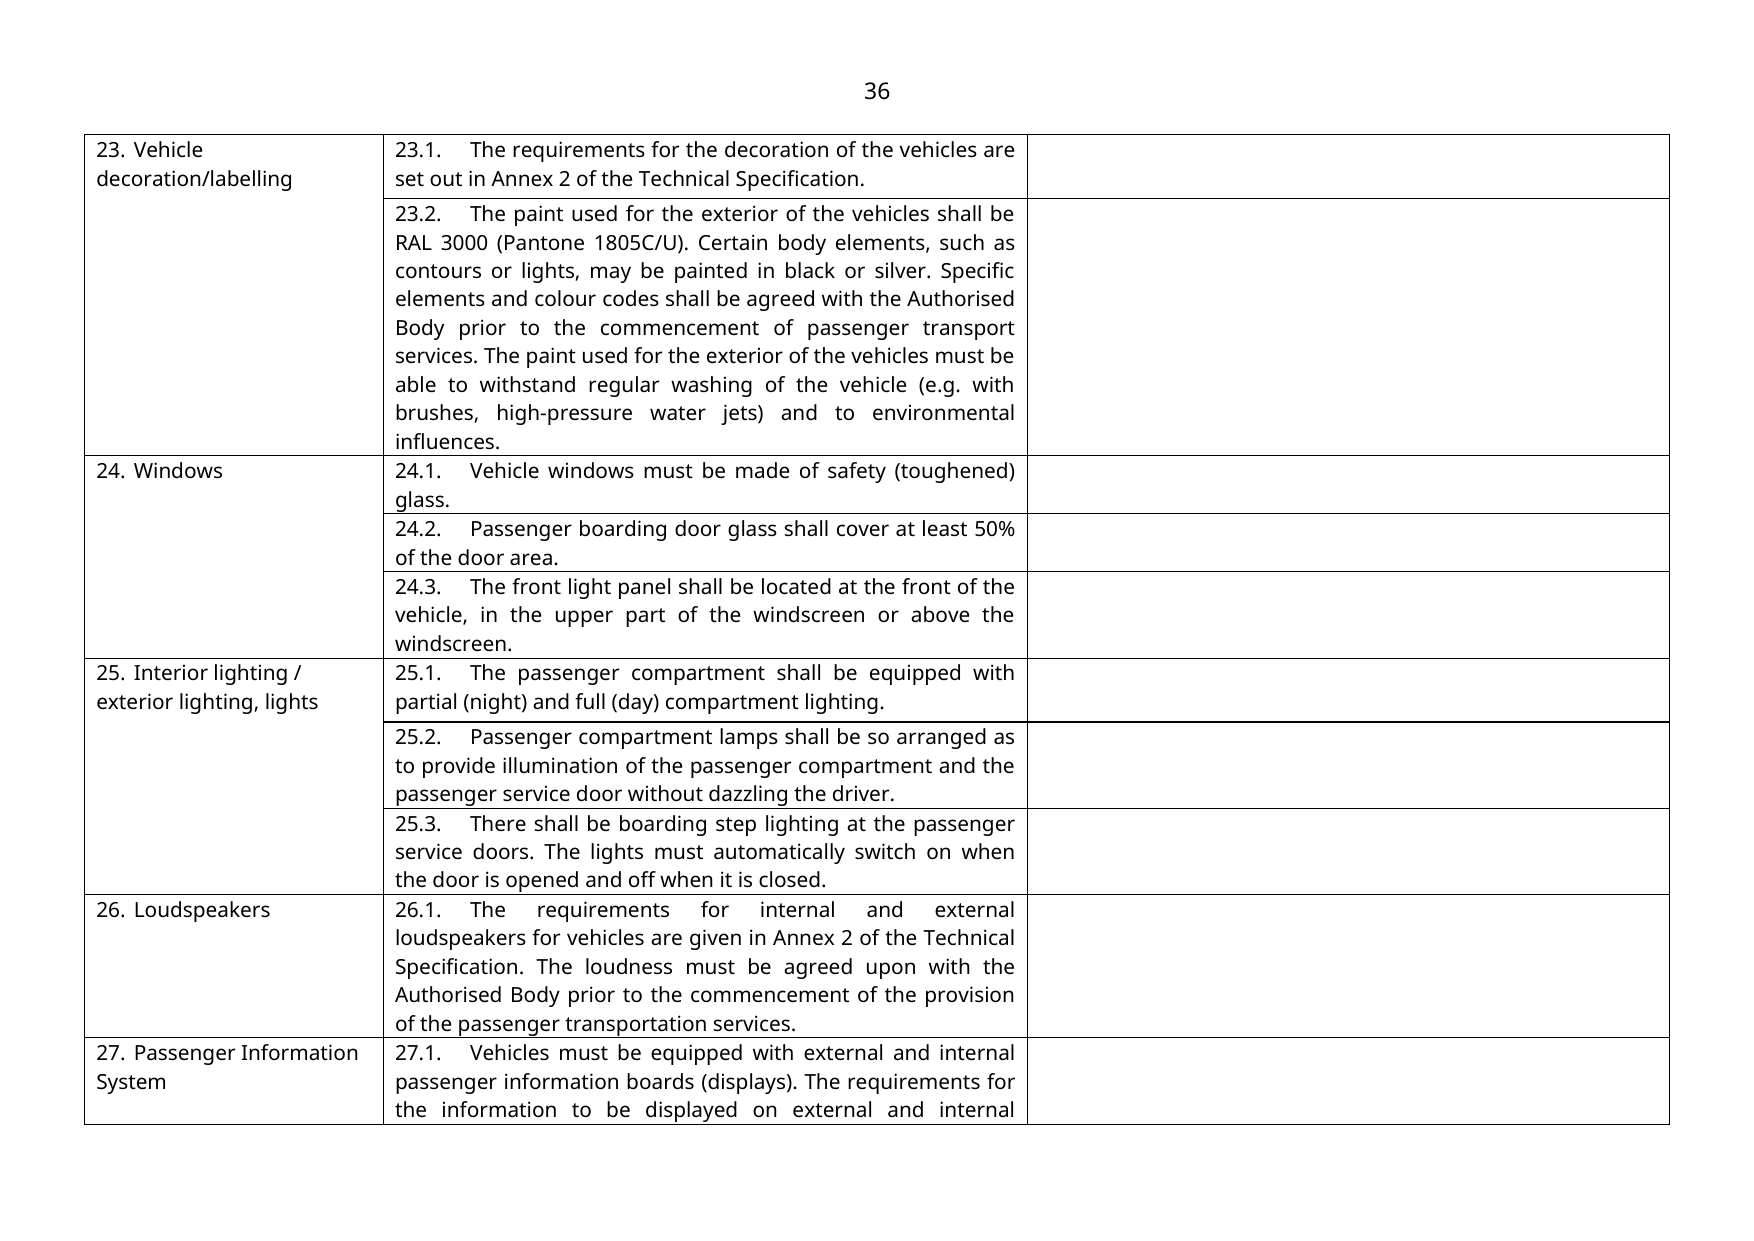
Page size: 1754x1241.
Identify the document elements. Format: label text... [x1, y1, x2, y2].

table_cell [85, 1038, 383, 1124]
table_cell [1028, 723, 1669, 808]
table_cell The front light panel shall be located at the front of the vehicle, in the upper part of the windscreen or above the windscreen. [384, 572, 1027, 657]
table_cell The paint used for the exterior of the vehicles shall be RAL 3000 (Pantone 1805C/U). Certain body elements, such as contours or lights, may be painted in black or silver. Specific elements and colour codes shall be agreed with the Authorised Body prior to the commencement of passenger transport services. The paint used for the exterior of the vehicles must be able to withstand regular washing of the vehicle (e.g. with brushes, high-pressure water jets) and to environmental influences. [384, 199, 1027, 455]
table_cell Passenger compartment lamps shall be so arranged as to provide illumination of the passenger compartment and the passenger service door without dazzling the driver. [384, 723, 1027, 808]
table_cell [1028, 199, 1669, 455]
table_cell Interior lighting / exterior lighting, lights [85, 659, 383, 894]
table_cell [1028, 514, 1669, 571]
table_cell [1028, 809, 1669, 894]
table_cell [384, 1038, 1027, 1124]
table_cell [1028, 135, 1669, 198]
table_cell Vehicle windows must be made of safety (toughened) glass. [384, 456, 1027, 513]
table_cell [1028, 1038, 1669, 1124]
table_cell The requirements for internal and external loudspeakers for vehicles are given in Annex 2 of the Technical Specification. The loudness must be agreed upon with the Authorised Body prior to the commencement of the provision of the passenger transportation services. [384, 895, 1027, 1037]
table_cell [1028, 659, 1669, 721]
table_cell [1028, 572, 1669, 657]
table_cell Windows [85, 456, 383, 657]
table_cell Loudspeakers [85, 895, 383, 1037]
table_cell The requirements for the decoration of the vehicles are set out in Annex 2 of the Technical Specification. [384, 135, 1027, 198]
table_cell Vehicle decoration/labelling [85, 135, 383, 455]
table_cell [1028, 895, 1669, 1037]
table_cell [1028, 456, 1669, 513]
table_cell The passenger compartment shall be equipped with partial (night) and full (day) compartment lighting. [384, 659, 1027, 721]
table_cell Passenger boarding door glass shall cover at least 50% of the door area. [384, 514, 1027, 571]
table_cell There shall be boarding step lighting at the passenger service doors. The lights must automatically switch on when the door is opened and off when it is closed. [384, 809, 1027, 894]
